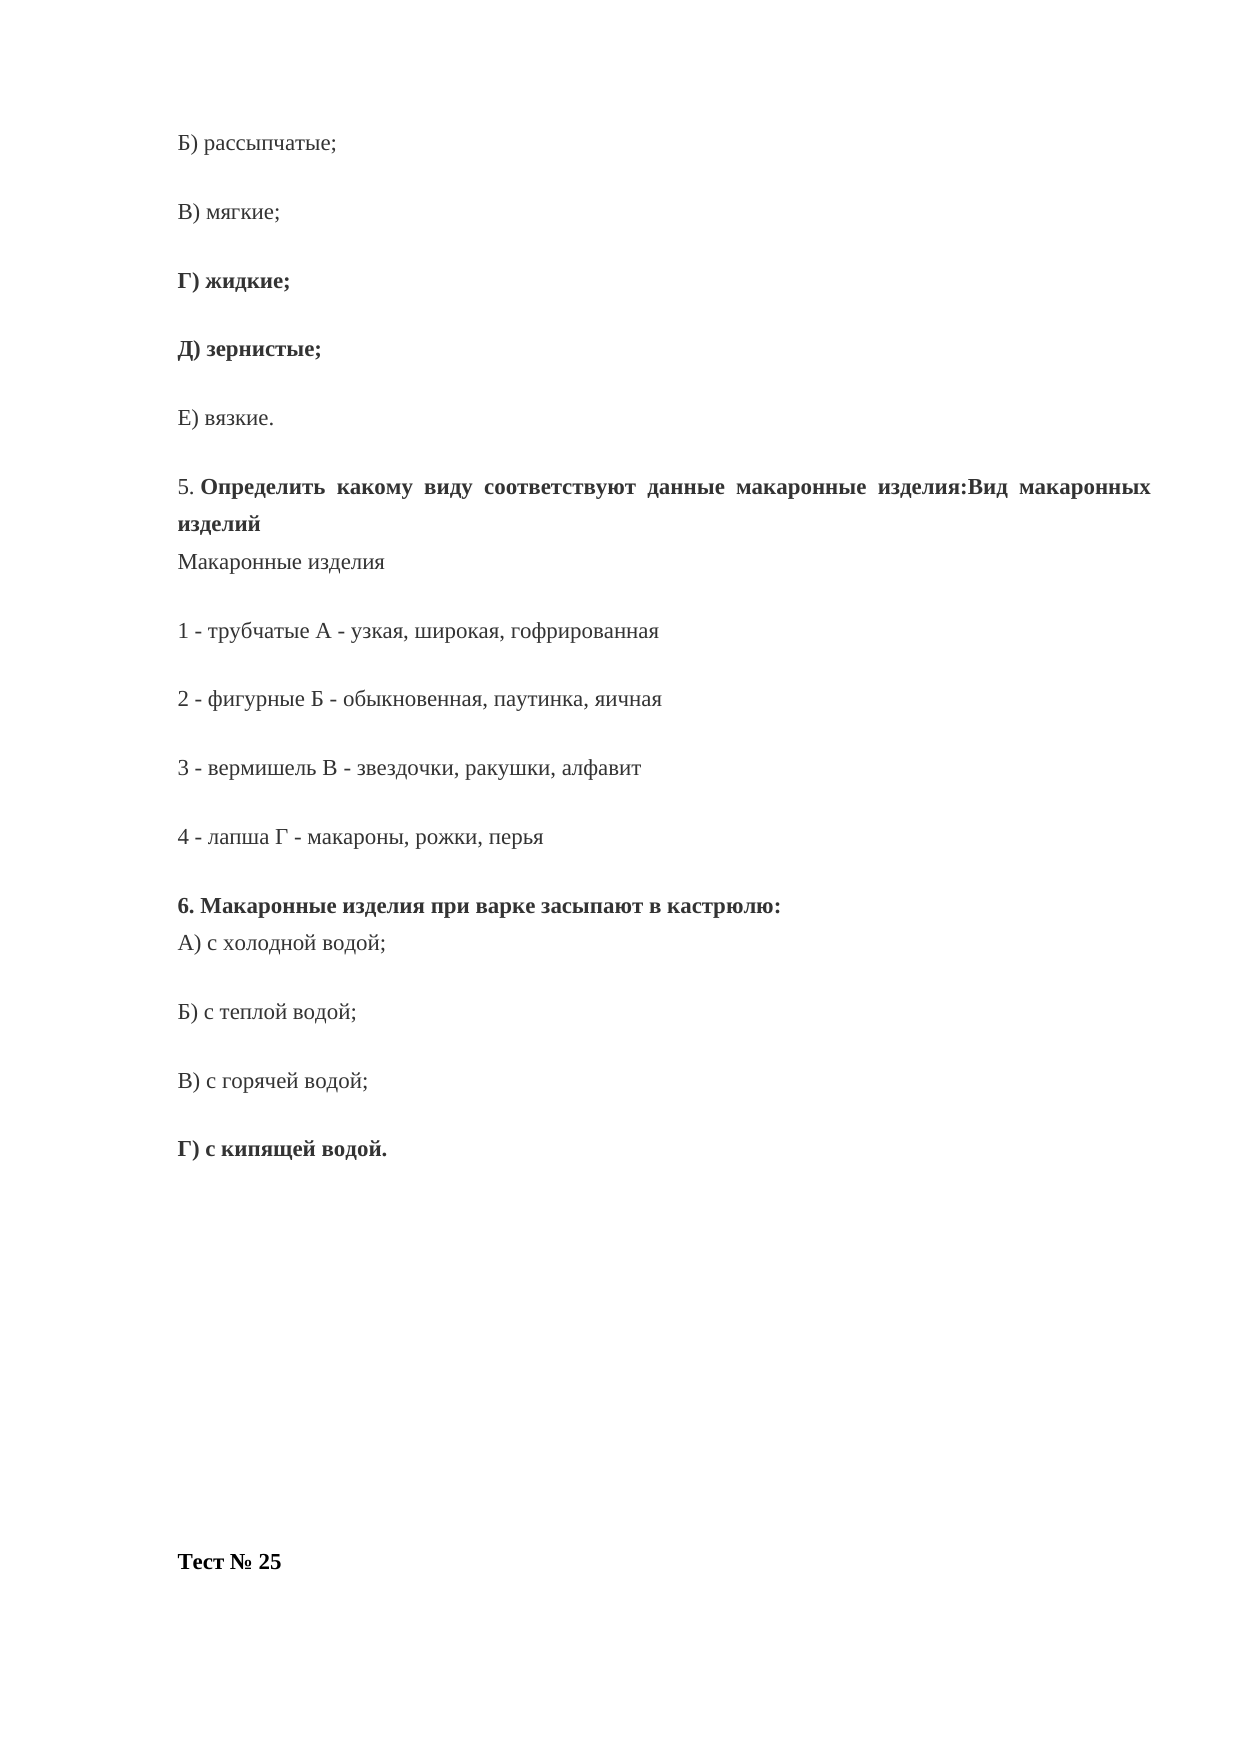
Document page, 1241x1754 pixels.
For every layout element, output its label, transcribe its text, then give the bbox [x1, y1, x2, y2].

text 1 - трубчатые А - узкая, широкая, гофрированная [177, 606, 1152, 643]
text Тест № 25 [177, 1548, 1152, 1575]
text Б) рассыпчатые; [177, 118, 1152, 156]
text В) мягкие; [177, 187, 1152, 224]
text А) с холодной водой; [177, 918, 1152, 956]
text 5. Определить какому виду соответствуют данные макаронные изделия:Вид макаронных изделий [177, 462, 1152, 537]
text Г) жидкие; [177, 256, 1152, 293]
text 2 - фигурные Б - обыкновенная, паутинка, яичная [177, 674, 1152, 712]
text Д) зернистые; [177, 324, 1152, 362]
text 3 - вермишель В - звездочки, ракушки, алфавит [177, 743, 1152, 781]
text В) с горячей водой; [177, 1056, 1152, 1093]
text Г) с кипящей водой. [177, 1124, 1152, 1162]
text Е) вязкие. [177, 393, 1152, 431]
text Б) с теплой водой; [177, 987, 1152, 1024]
text 4 - лапша Г - макароны, рожки, перья [177, 812, 1152, 849]
text Макаронные изделия [177, 537, 1152, 574]
text 6. Макаронные изделия при варке засыпают в кастрюлю: [177, 881, 1152, 918]
